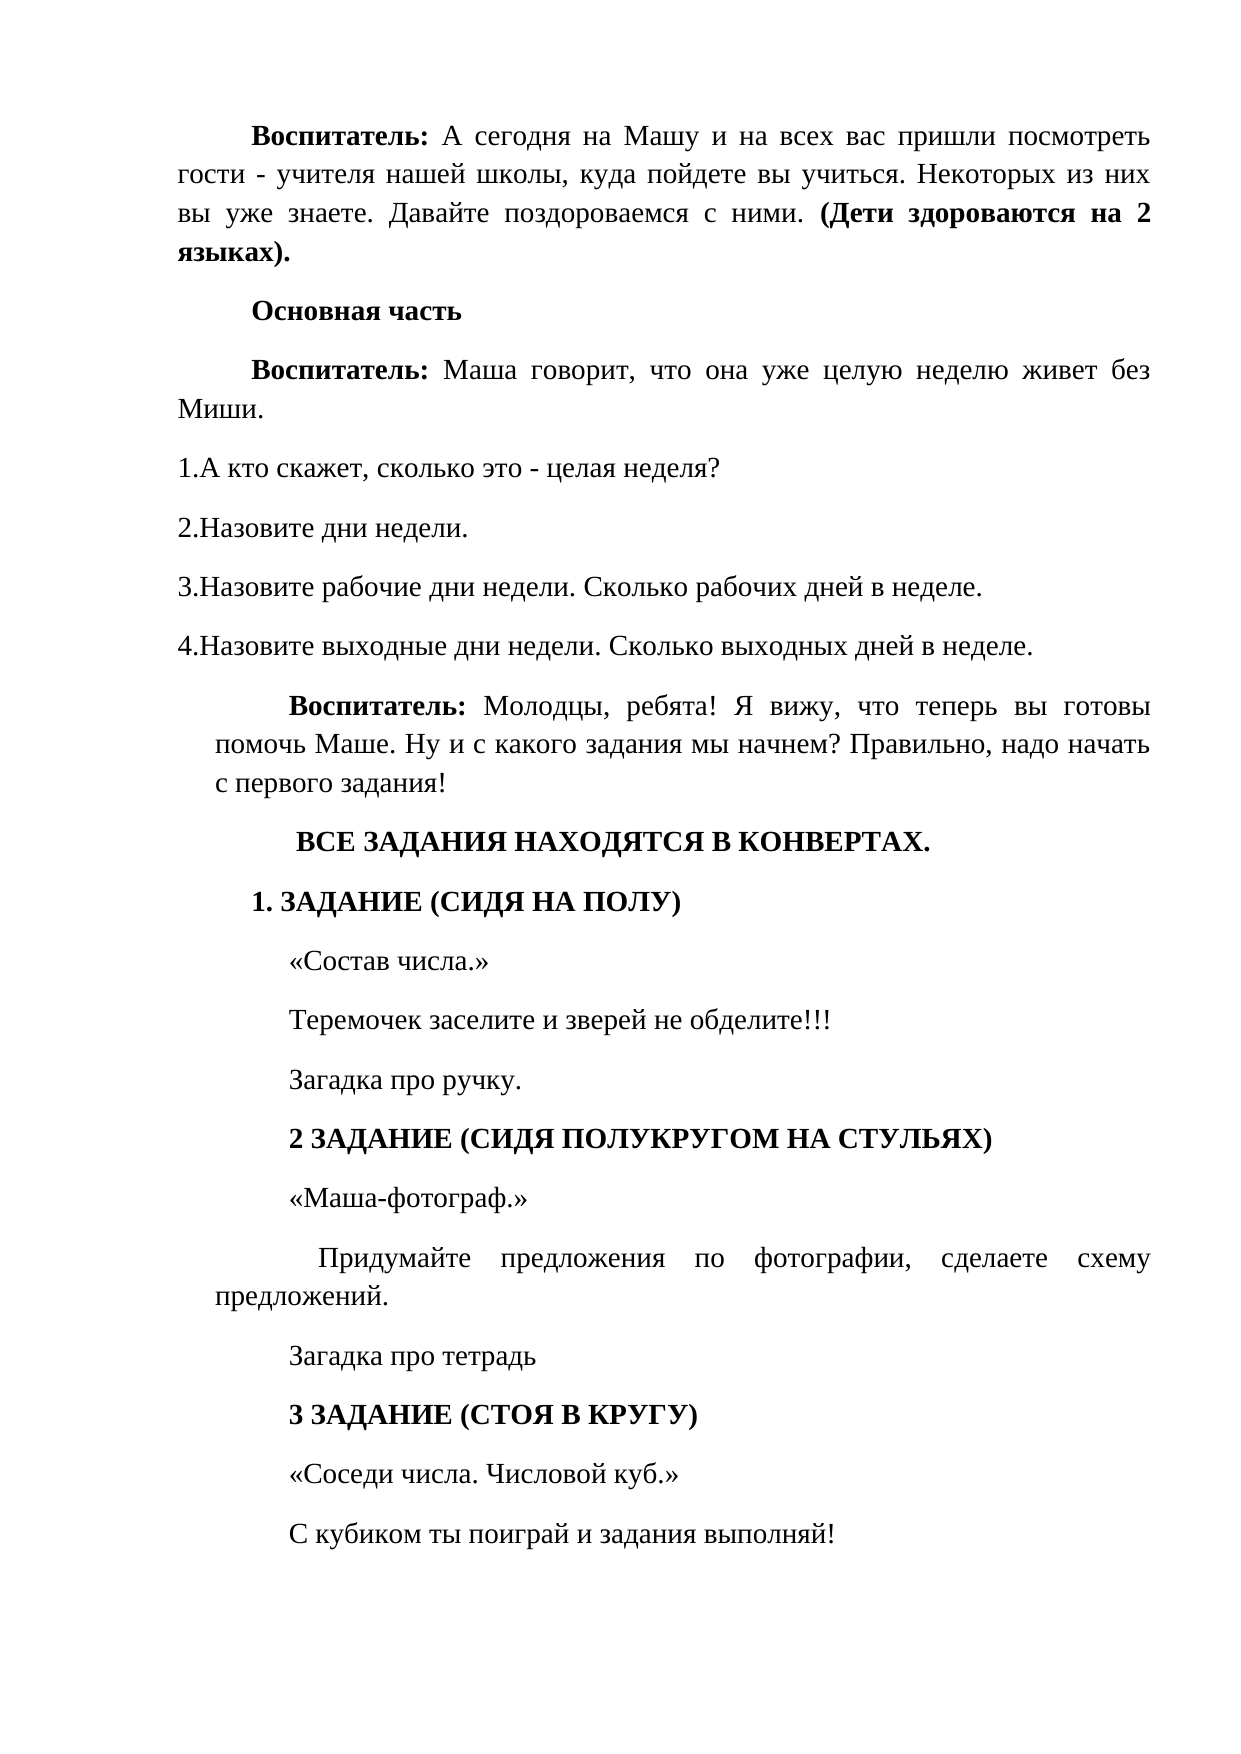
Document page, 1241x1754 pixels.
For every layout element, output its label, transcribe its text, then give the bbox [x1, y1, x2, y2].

text Воспитатель: Молодцы, ребята! Я вижу, что теперь вы готовы помочь Маше. Ну и с какого задания мы начнем? Правильно, надо начать с первого задания! [215, 688, 1152, 798]
text С кубиком ты поиграй и задания выполняй! [215, 1516, 1152, 1549]
text 1.А кто скажет, сколько это - целая неделя? [177, 450, 1152, 484]
text Придумайте предложения по фотографии, сделаете схему предложений. [215, 1240, 1152, 1312]
text 4.Назовите выходные дни недели. Сколько выходных дней в неделе. [177, 628, 1152, 662]
text 2 ЗАДАНИЕ (СИДЯ ПОЛУКРУГОМ НА СТУЛЬЯХ) [215, 1121, 1152, 1155]
text Теремочек заселите и зверей не обделите!!! [215, 1002, 1152, 1036]
text 3.Назовите рабочие дни недели. Сколько рабочих дней в неделе. [177, 569, 1152, 603]
text 1. ЗАДАНИЕ (СИДЯ НА ПОЛУ) [177, 884, 1152, 917]
text Загадка про ручку. [215, 1062, 1152, 1095]
text Основная часть [177, 293, 1152, 327]
text «Соседи числа. Числовой куб.» [215, 1457, 1152, 1490]
text 3 ЗАДАНИЕ (СТОЯ В КРУГУ) [215, 1397, 1152, 1431]
text Загадка про тетрадь [215, 1338, 1152, 1371]
text 2.Назовите дни недели. [177, 510, 1152, 543]
text Воспитатель: Маша говорит, что она уже целую неделю живет без Миши. [177, 352, 1152, 424]
text «Состав числа.» [215, 943, 1152, 977]
text «Маша-фотограф.» [215, 1181, 1152, 1214]
text ВСЕ ЗАДАНИЯ НАХОДЯТСЯ В КОНВЕРТАХ. [215, 824, 1152, 858]
text Воспитатель: А сегодня на Машу и на всех вас пришли посмотреть гости - учителя нашей школы, куда пойдете вы учиться. Некоторых из них вы уже знаете. Давайте поздороваемся с ними. (Дети здороваются на 2 языках). [177, 118, 1152, 267]
